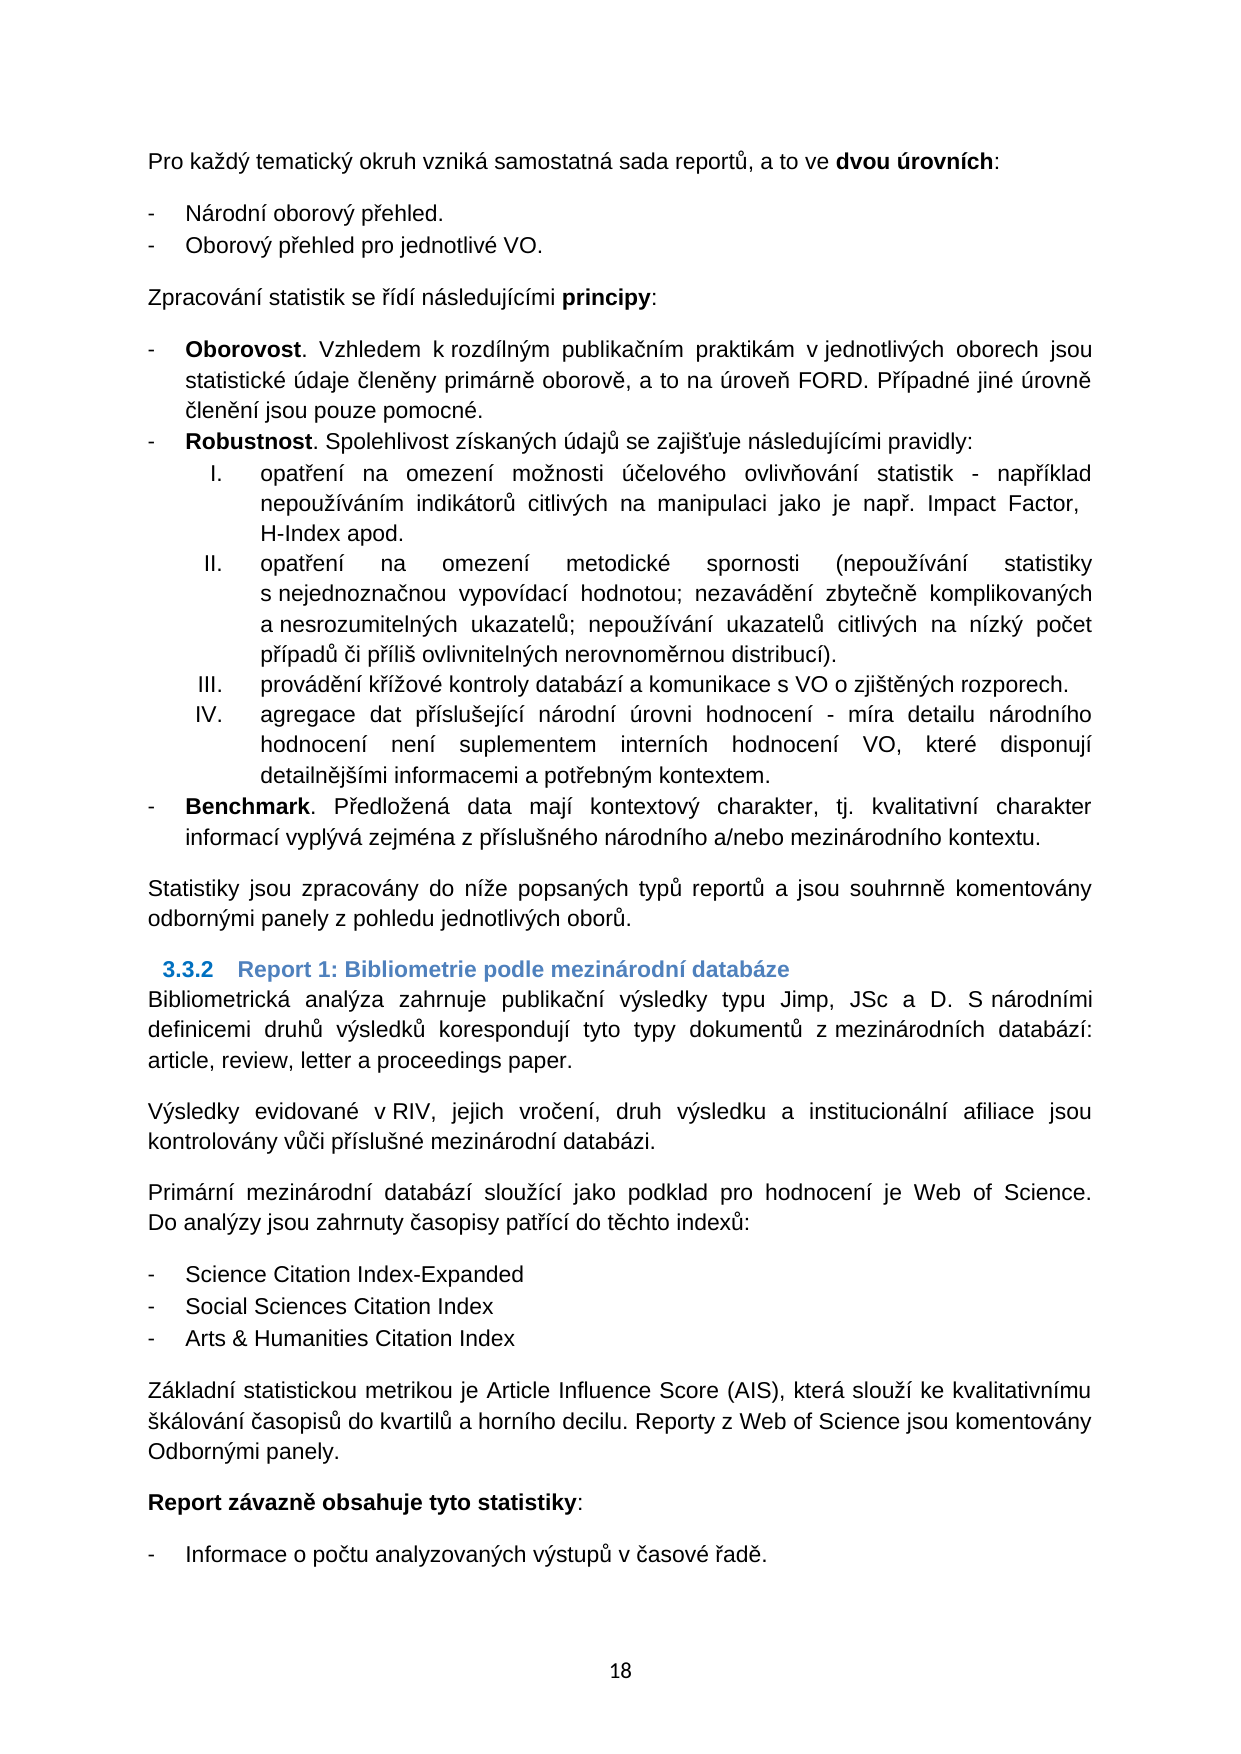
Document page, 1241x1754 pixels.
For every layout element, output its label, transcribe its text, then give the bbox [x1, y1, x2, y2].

list Národní oborový přehled. [148, 199, 1092, 227]
list agregace dat příslušející národní úrovni hodnocení - míra detailu národního hodnocení není suplementem interních hodnocení VO, které disponují detailnějšími informacemi a potřebným kontextem. [223, 701, 1092, 788]
text Základní statistickou metrikou je Article Influence Score (AIS), která slouží ke kvalitativnímu škálování časopisů do kvartilů a horního decilu. Reporty z Web of Science jsou komentovány Odbornými panely. [148, 1377, 1092, 1464]
list Oborový přehled pro jednotlivé VO. [148, 231, 1092, 259]
list provádění křížové kontroly databází a komunikace s VO o zjištěných rozporech. [223, 671, 1092, 697]
text Zpracování statistik se řídí následujícími principy: [148, 284, 1092, 310]
text Pro každý tematický okruh vzniká samostatná sada reportů, a to ve dvou úrovních: [148, 148, 1092, 174]
text Statistiky jsou zpracovány do níže popsaných typů reportů a jsou souhrnně komentovány odbornými panely z pohledu jednotlivých oborů. [148, 875, 1092, 931]
list opatření na omezení možnosti účelového ovlivňování statistik - například nepoužíváním indikátorů citlivých na manipulaci jako je např. Impact Factor, H-Index apod. [223, 459, 1092, 546]
list Science Citation Index-Expanded [148, 1260, 1092, 1288]
text Primární mezinárodní databází sloužící jako podklad pro hodnocení je Web of Science. Do analýzy jsou zahrnuty časopisy patřící do těchto indexů: [148, 1179, 1092, 1235]
text Report závazně obsahuje tyto statistiky: [148, 1489, 1092, 1515]
list Arts & Humanities Citation Index [148, 1324, 1092, 1352]
list Informace o počtu analyzovaných výstupů v časové řadě. [148, 1540, 1092, 1568]
text Bibliometrická analýza zahrnuje publikační výsledky typu Jimp, JSc a D. S národními definicemi druhů výsledků korespondují tyto typy dokumentů z mezinárodních databází: article, review, letter a proceedings paper. [148, 986, 1092, 1073]
text Výsledky evidované v RIV, jejich vročení, druh výsledku a institucionální afiliace jsou kontrolovány vůči příslušné mezinárodní databázi. [148, 1098, 1092, 1154]
list Social Sciences Citation Index [148, 1292, 1092, 1320]
list Robustnost. Spolehlivost získaných údajů se zajišťuje následujícími pravidly: [148, 427, 1092, 455]
list Benchmark. Předložená data mají kontextový charakter, tj. kvalitativní charakter informací vyplývá zejména z příslušného národního a/nebo mezinárodního kontextu. [148, 792, 1092, 850]
list opatření na omezení metodické spornosti (nepoužívání statistiky s nejednoznačnou vypovídací hodnotou; nezavádění zbytečně komplikovaných a nesrozumitelných ukazatelů; nepoužívání ukazatelů citlivých na nízký počet případů či příliš ovlivnitelných nerovnoměrnou distribucí). [223, 550, 1092, 667]
list Oborovost. Vzhledem k rozdílným publikačním praktikám v jednotlivých oborech jsou statistické údaje členěny primárně oborově, a to na úroveň FORD. Případné jiné úrovně členění jsou pouze pomocné. [148, 335, 1092, 423]
subtitle Report 1: Bibliometrie podle mezinárodní databáze [162, 956, 1092, 982]
